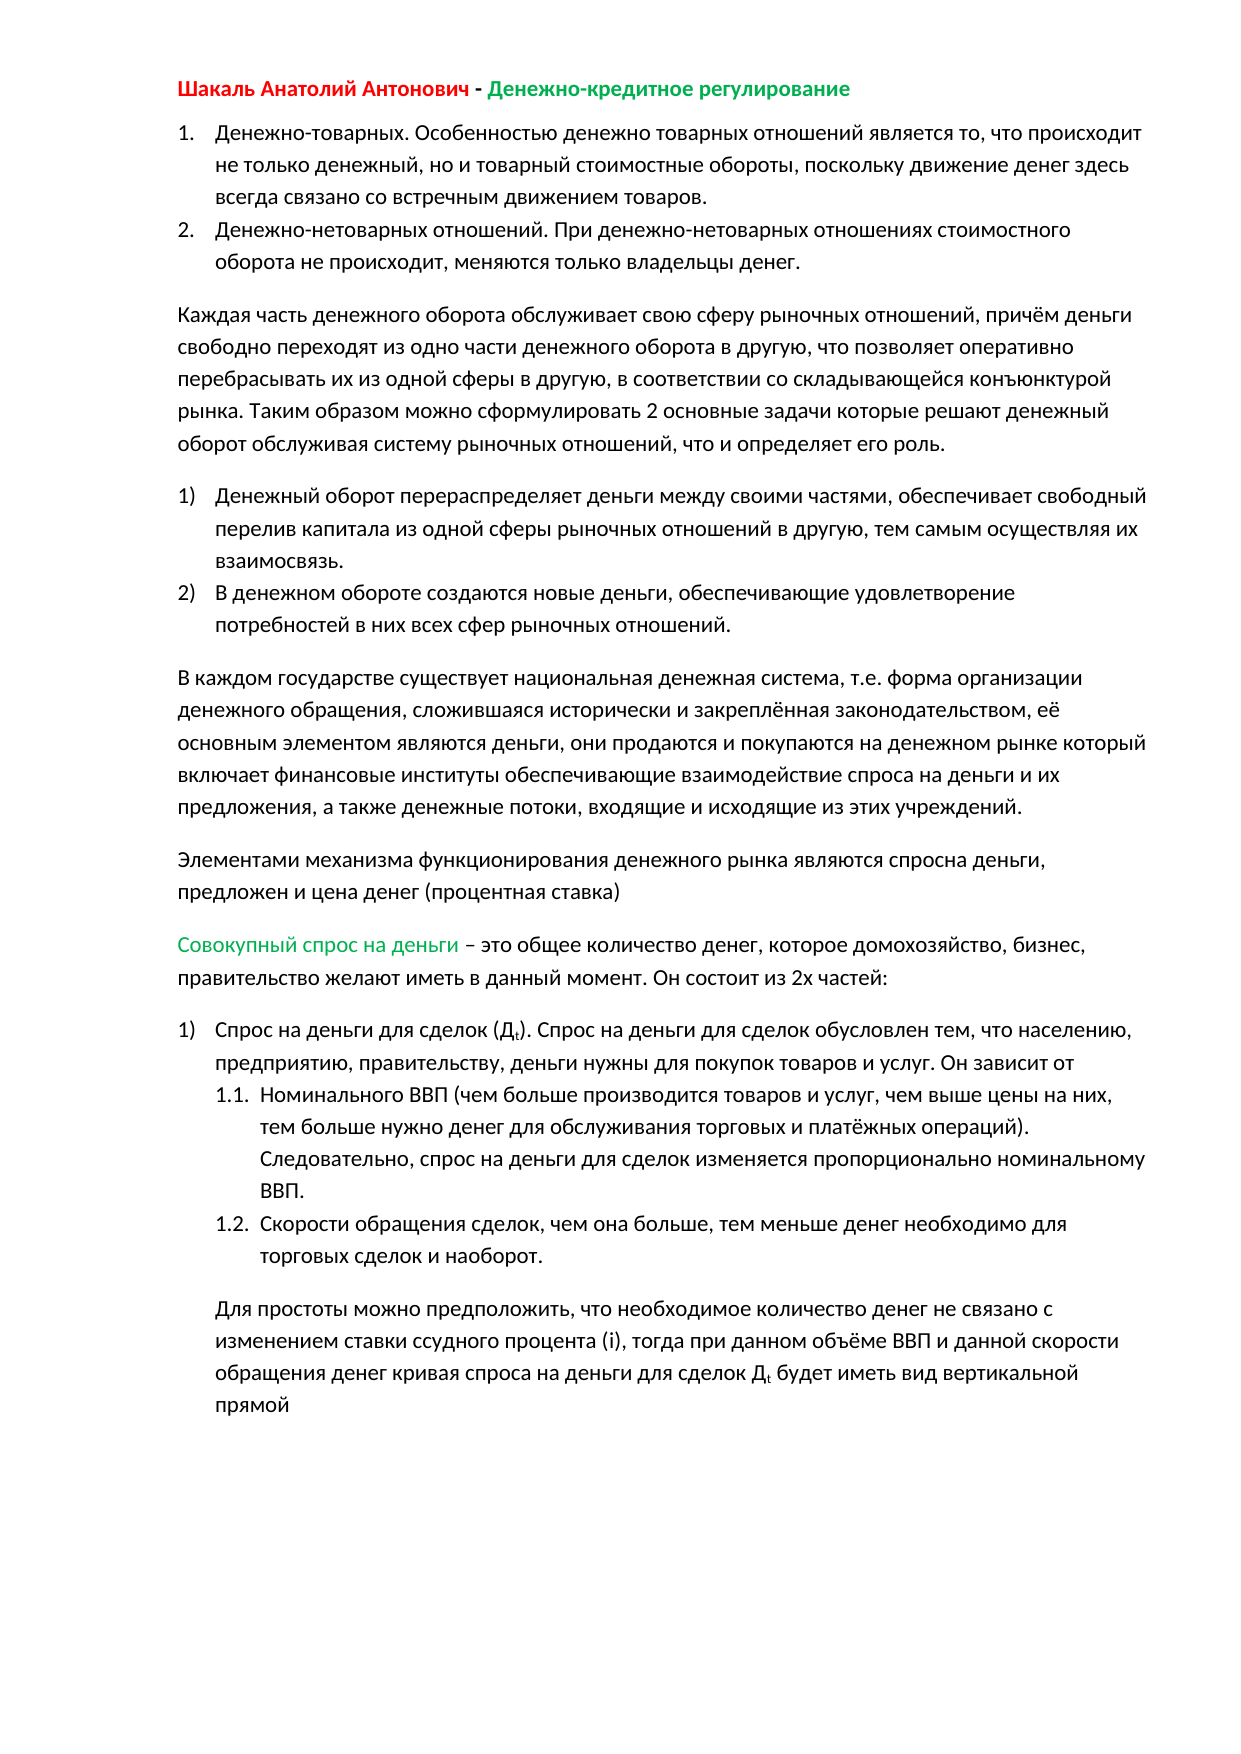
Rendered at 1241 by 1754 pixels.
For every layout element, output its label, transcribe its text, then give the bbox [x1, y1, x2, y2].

text Для простоты можно предположить, что необходимое количество денег не связано с изменением ставки ссудного процента (i), тогда при данном объёме ВВП и данной скорости обращения денег кривая спроса на деньги для сделок Дt будет иметь вид вертикальной прямой [215, 1294, 1152, 1418]
list Денежный оборот перераспределяет деньги между своими частями, обеспечивает свободный перелив капитала из одной сферы рыночных отношений в другую, тем самым осуществляя их взаимосвязь. [177, 482, 1152, 574]
list Спрос на деньги для сделок (Дt). Спрос на деньги для сделок обусловлен тем, что населению, предприятию, правительству, деньги нужны для покупок товаров и услуг. Он зависит от [177, 1016, 1152, 1076]
text Каждая часть денежного оборота обслуживает свою сферу рыночных отношений, причём деньги свободно переходят из одно части денежного оборота в другую, что позволяет оперативно перебрасывать их из одной сферы в другую, в соответствии со складывающейся конъюнктурой рынка. Таким образом можно сформулировать 2 основные задачи которые решают денежный оборот обслуживая систему рыночных отношений, что и определяет его роль. [177, 300, 1152, 457]
list Номинального ВВП (чем больше производится товаров и услуг, чем выше цены на них, тем больше нужно денег для обслуживания торговых и платёжных операций). Следовательно, спрос на деньги для сделок изменяется пропорционально номинальному ВВП. [215, 1080, 1152, 1204]
text В каждом государстве существует национальная денежная система, т.е. форма организации денежного обращения, сложившаяся исторически и закреплённая законодательством, её основным элементом являются деньги, они продаются и покупаются на денежном рынке который включает финансовые институты обеспечивающие взаимодействие спроса на деньги и их предложения, а также денежные потоки, входящие и исходящие из этих учреждений. [177, 663, 1152, 820]
list В денежном обороте создаются новые деньги, обеспечивающие удовлетворение потребностей в них всех сфер рыночных отношений. [177, 578, 1152, 638]
text Совокупный спрос на деньги – это общее количество денег, которое домохозяйство, бизнес, правительство желают иметь в данный момент. Он состоит из 2х частей: [177, 930, 1152, 991]
list Денежно-товарных. Особенностью денежно товарных отношений является то, что происходит не только денежный, но и товарный стоимостные обороты, поскольку движение денег здесь всегда связано со встречным движением товаров. [177, 118, 1152, 211]
list Денежно-нетоварных отношений. При денежно-нетоварных отношениях стоимостного оборота не происходит, меняются только владельцы денег. [177, 215, 1152, 275]
list Скорости обращения сделок, чем она больше, тем меньше денег необходимо для торговых сделок и наоборот. [215, 1209, 1152, 1269]
text Элементами механизма функционирования денежного рынка являются спросна деньги, предложен и цена денег (процентная ставка) [177, 845, 1152, 905]
